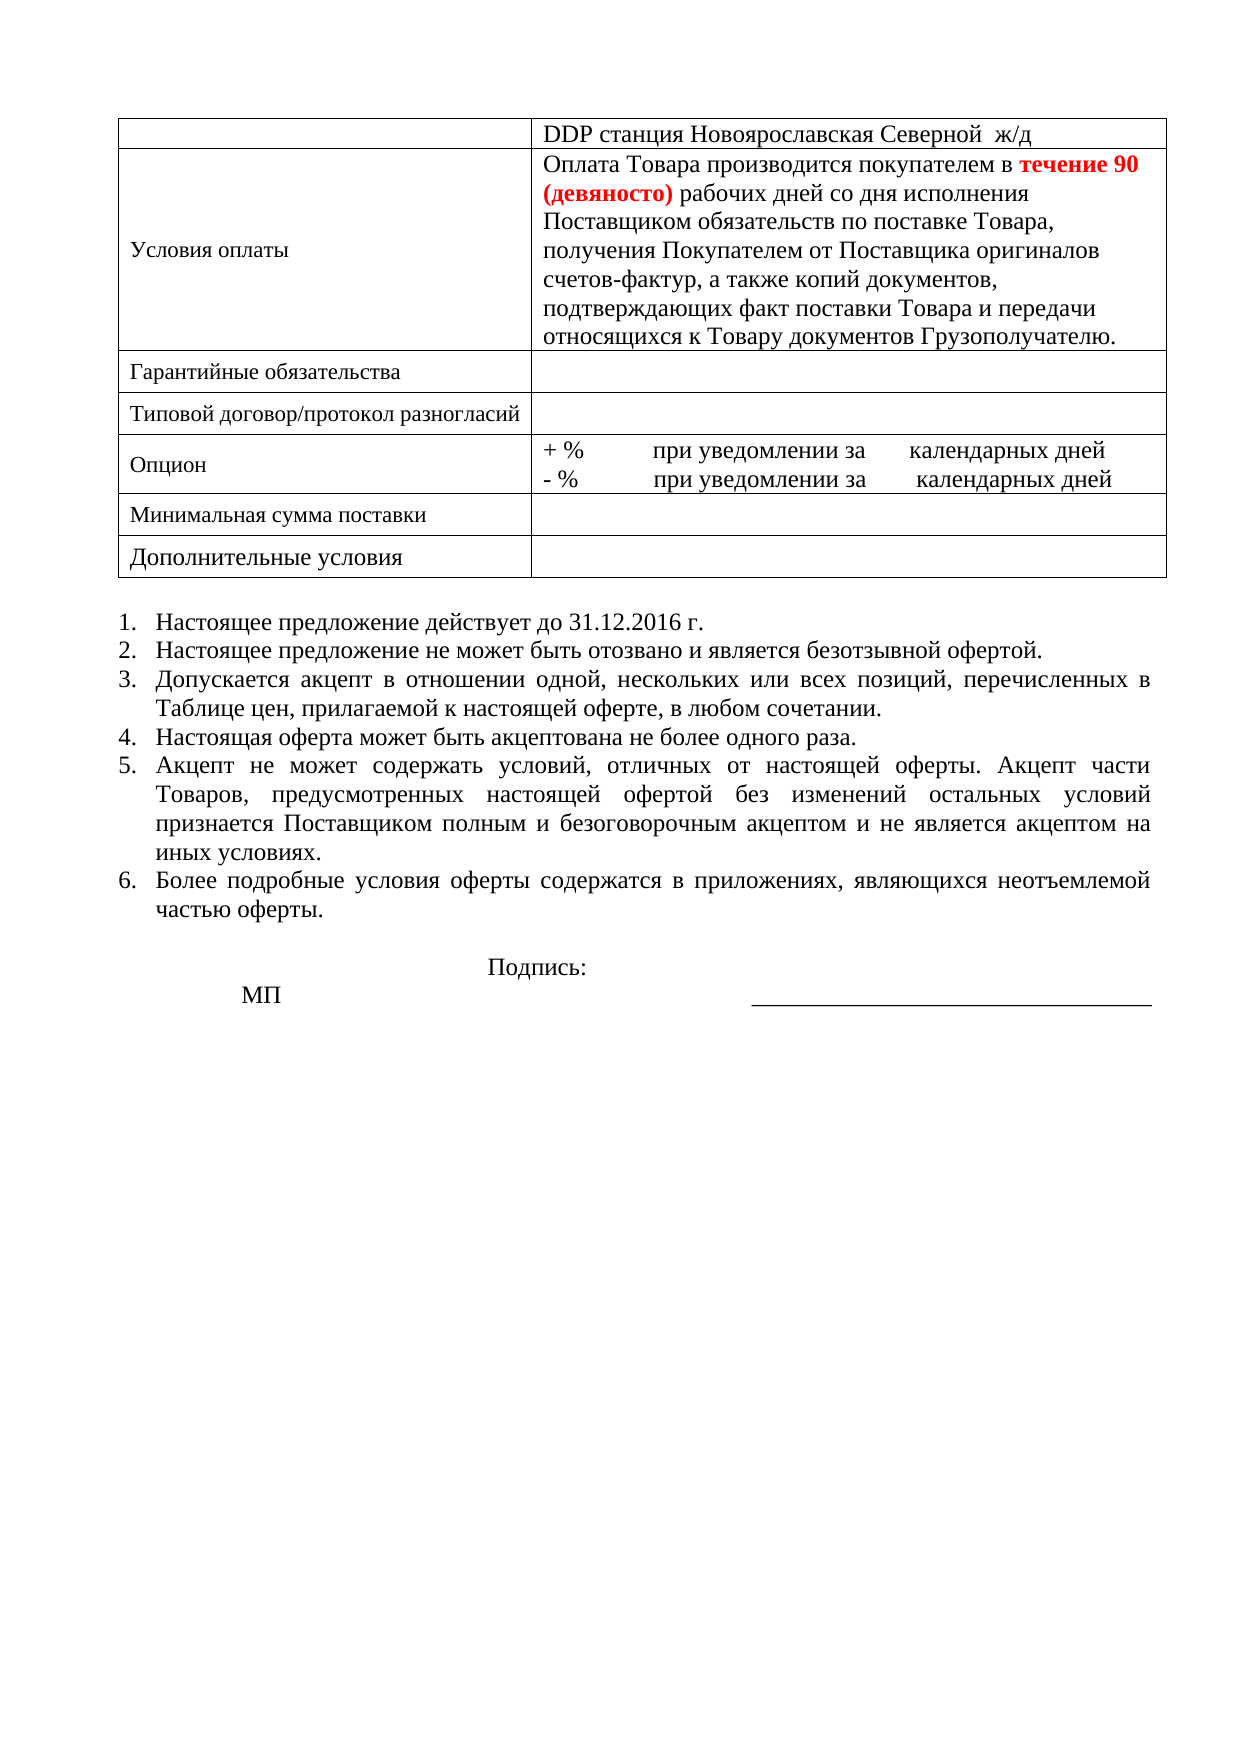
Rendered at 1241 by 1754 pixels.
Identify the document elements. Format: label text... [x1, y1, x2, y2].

table_cell Оплата Товара производится покупателем в течение 90 (девяносто) рабочих дней со дня исполнения Поставщиком обязательств по поставке Товара, получения Покупателем от Поставщика оригиналов счетов-фактур, а также копий документов, подтверждающих факт поставки Товара и передачи относящихся к Товару документов Грузополучателю. [532, 149, 1166, 350]
list Настоящее предложение действует до 31.12.2016 г. [118, 607, 1152, 636]
table_cell Условия оплаты [119, 149, 531, 350]
table_cell Опцион [119, 435, 531, 493]
text Подпись: [156, 952, 1152, 981]
table_cell + % при уведомлении за календарных дней - % при уведомлении за календарных дней [532, 435, 1166, 493]
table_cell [532, 119, 1166, 148]
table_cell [119, 119, 531, 148]
table_cell [532, 536, 1166, 577]
text МП ________________________________ [118, 981, 1152, 1009]
table_cell [532, 351, 1166, 392]
table_cell Минимальная сумма поставки [119, 494, 531, 535]
table_cell Дополнительные условия [119, 536, 531, 577]
list Более подробные условия оферты содержатся в приложениях, являющихся неотъемлемой частью оферты. [118, 866, 1152, 923]
list Настоящее предложение не может быть отозвано и является безотзывной офертой. [118, 636, 1152, 664]
list Акцепт не может содержать условий, отличных от настоящей оферты. Акцепт части Товаров, предусмотренных настоящей офертой без изменений остальных условий признается Поставщиком полным и безоговорочным акцептом и не является акцептом на иных условиях. [118, 751, 1152, 866]
table_cell [532, 393, 1166, 434]
list Настоящая оферта может быть акцептована не более одного раза. [118, 722, 1152, 751]
table_cell [532, 494, 1166, 535]
table_cell Типовой договор/протокол разногласий [119, 393, 531, 434]
list Допускается акцепт в отношении одной, нескольких или всех позиций, перечисленных в Таблице цен, прилагаемой к настоящей оферте, в любом сочетании. [118, 664, 1152, 722]
table_cell Гарантийные обязательства [119, 351, 531, 392]
